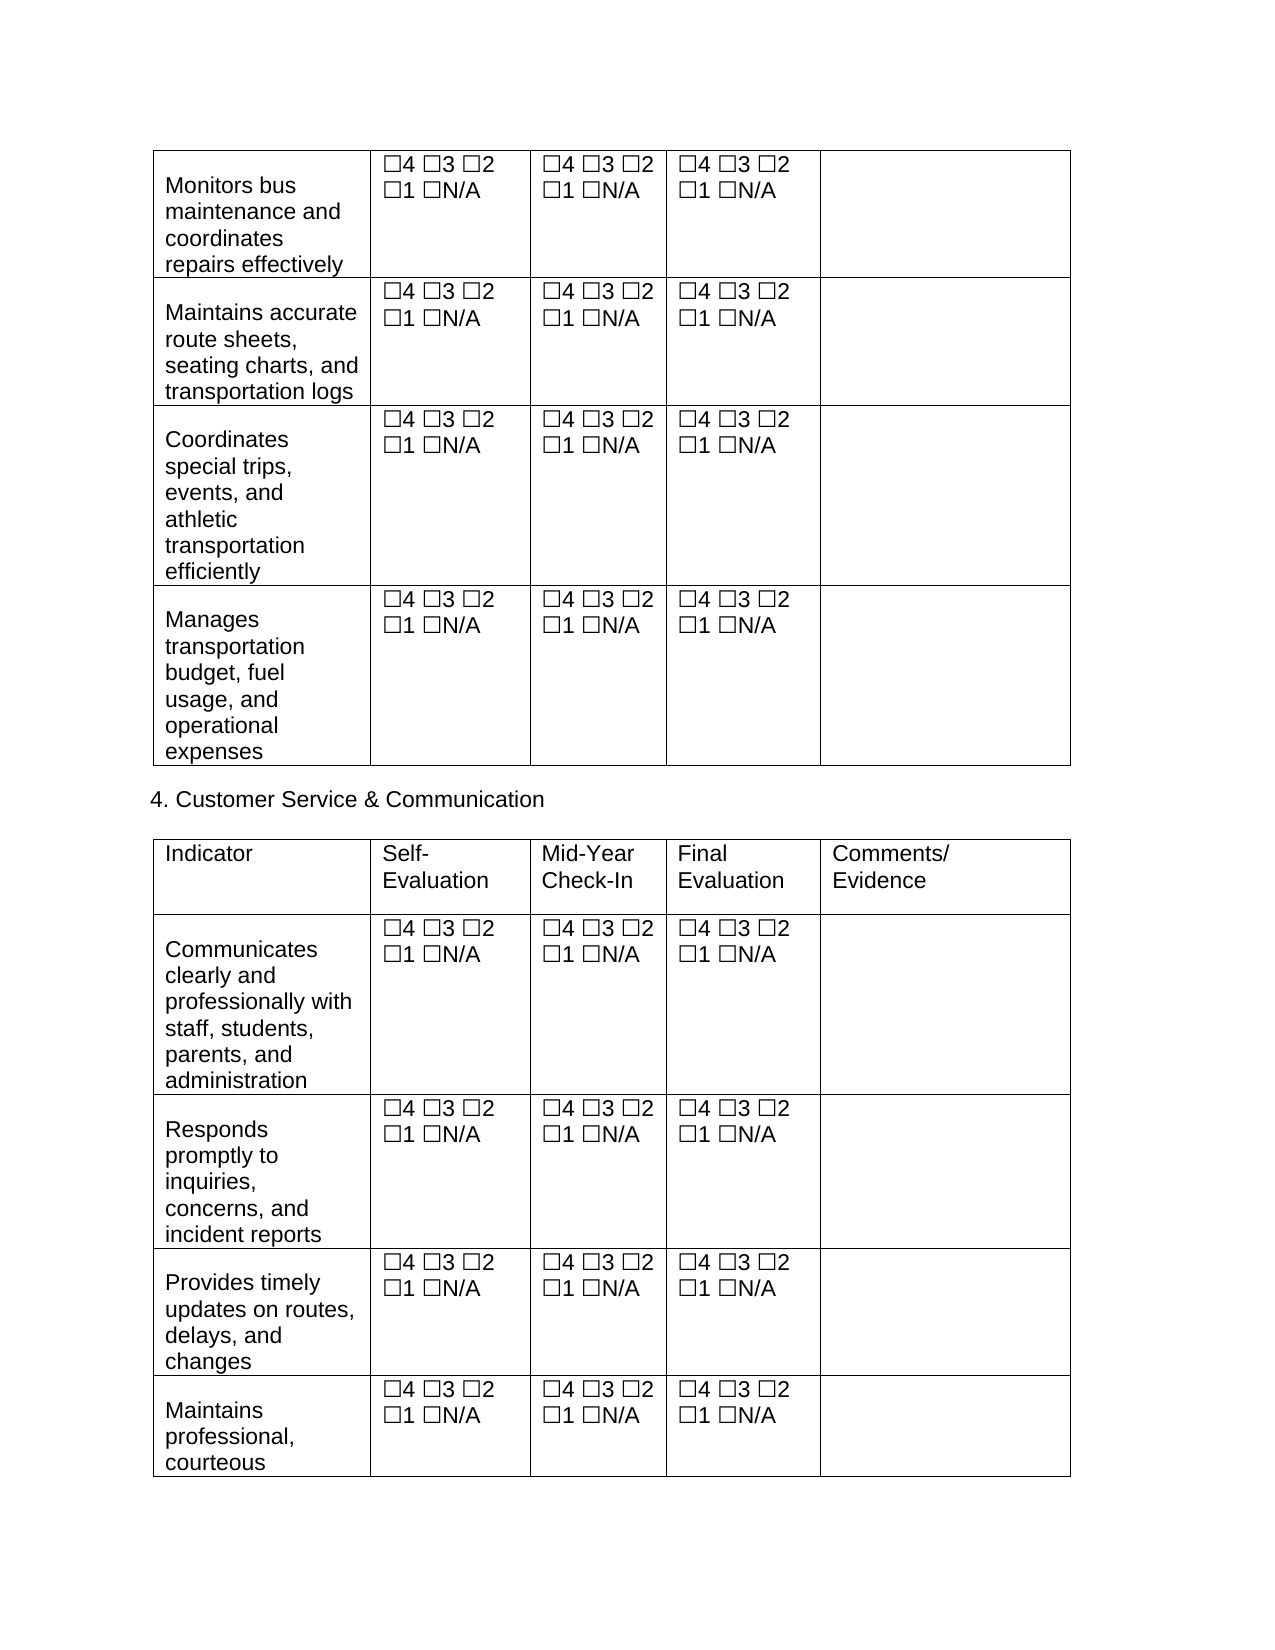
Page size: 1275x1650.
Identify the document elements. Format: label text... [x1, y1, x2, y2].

table_cell [821, 586, 1070, 764]
table_cell ☐4 ☐3 ☐2 ☐1 ☐N/A [371, 406, 530, 584]
table_cell Responds promptly to inquiries, concerns, and incident reports [154, 1095, 370, 1247]
table_cell Manages transportation budget, fuel usage, and operational expenses [154, 586, 370, 764]
table_cell ☐4 ☐3 ☐2 ☐1 ☐N/A [531, 915, 666, 1094]
table_cell Monitors bus maintenance and coordinates repairs effectively [154, 151, 370, 277]
table_cell ☐4 ☐3 ☐2 ☐1 ☐N/A [531, 406, 666, 584]
table_cell [821, 915, 1070, 1094]
table_cell ☐4 ☐3 ☐2 ☐1 ☐N/A [371, 278, 530, 404]
table_header Comments/ Evidence [821, 840, 1070, 914]
table_cell ☐4 ☐3 ☐2 ☐1 ☐N/A [531, 278, 666, 404]
table_cell ☐4 ☐3 ☐2 ☐1 ☐N/A [531, 1376, 666, 1476]
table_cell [154, 1376, 370, 1476]
table_cell ☐4 ☐3 ☐2 ☐1 ☐N/A [667, 1095, 820, 1247]
table_cell [821, 1249, 1070, 1375]
table_cell [821, 151, 1070, 277]
table_cell ☐4 ☐3 ☐2 ☐1 ☐N/A [667, 1376, 820, 1476]
table_cell Maintains accurate route sheets, seating charts, and transportation logs [154, 278, 370, 404]
table_cell [821, 406, 1070, 584]
table_cell ☐4 ☐3 ☐2 ☐1 ☐N/A [667, 586, 820, 764]
table_cell Coordinates special trips, events, and athletic transportation efficiently [154, 406, 370, 584]
table_cell ☐4 ☐3 ☐2 ☐1 ☐N/A [667, 915, 820, 1094]
table_cell Provides timely updates on routes, delays, and changes [154, 1249, 370, 1375]
table_cell ☐4 ☐3 ☐2 ☐1 ☐N/A [371, 151, 530, 277]
table_cell ☐4 ☐3 ☐2 ☐1 ☐N/A [531, 1249, 666, 1375]
table_header Mid-Year Check-In [531, 840, 666, 914]
table_cell ☐4 ☐3 ☐2 ☐1 ☐N/A [371, 1095, 530, 1247]
table_cell ☐4 ☐3 ☐2 ☐1 ☐N/A [371, 915, 530, 1094]
table_cell ☐4 ☐3 ☐2 ☐1 ☐N/A [667, 1249, 820, 1375]
table_header Final Evaluation [667, 840, 820, 914]
table_cell ☐4 ☐3 ☐2 ☐1 ☐N/A [371, 1249, 530, 1375]
table_cell Communicates clearly and professionally with staff, students, parents, and administration [154, 915, 370, 1094]
table_cell [821, 278, 1070, 404]
table_cell ☐4 ☐3 ☐2 ☐1 ☐N/A [371, 586, 530, 764]
table_header Indicator [154, 840, 370, 914]
table_cell [821, 1095, 1070, 1247]
table_header Self- Evaluation [371, 840, 530, 914]
table_cell ☐4 ☐3 ☐2 ☐1 ☐N/A [531, 151, 666, 277]
text 4. Customer Service & Communication [150, 786, 1125, 813]
table_cell ☐4 ☐3 ☐2 ☐1 ☐N/A [667, 151, 820, 277]
table_cell ☐4 ☐3 ☐2 ☐1 ☐N/A [531, 1095, 666, 1247]
table_cell ☐4 ☐3 ☐2 ☐1 ☐N/A [667, 278, 820, 404]
table_cell [821, 1376, 1070, 1476]
table_cell ☐4 ☐3 ☐2 ☐1 ☐N/A [531, 586, 666, 764]
table_cell ☐4 ☐3 ☐2 ☐1 ☐N/A [371, 1376, 530, 1476]
table_cell ☐4 ☐3 ☐2 ☐1 ☐N/A [667, 406, 820, 584]
